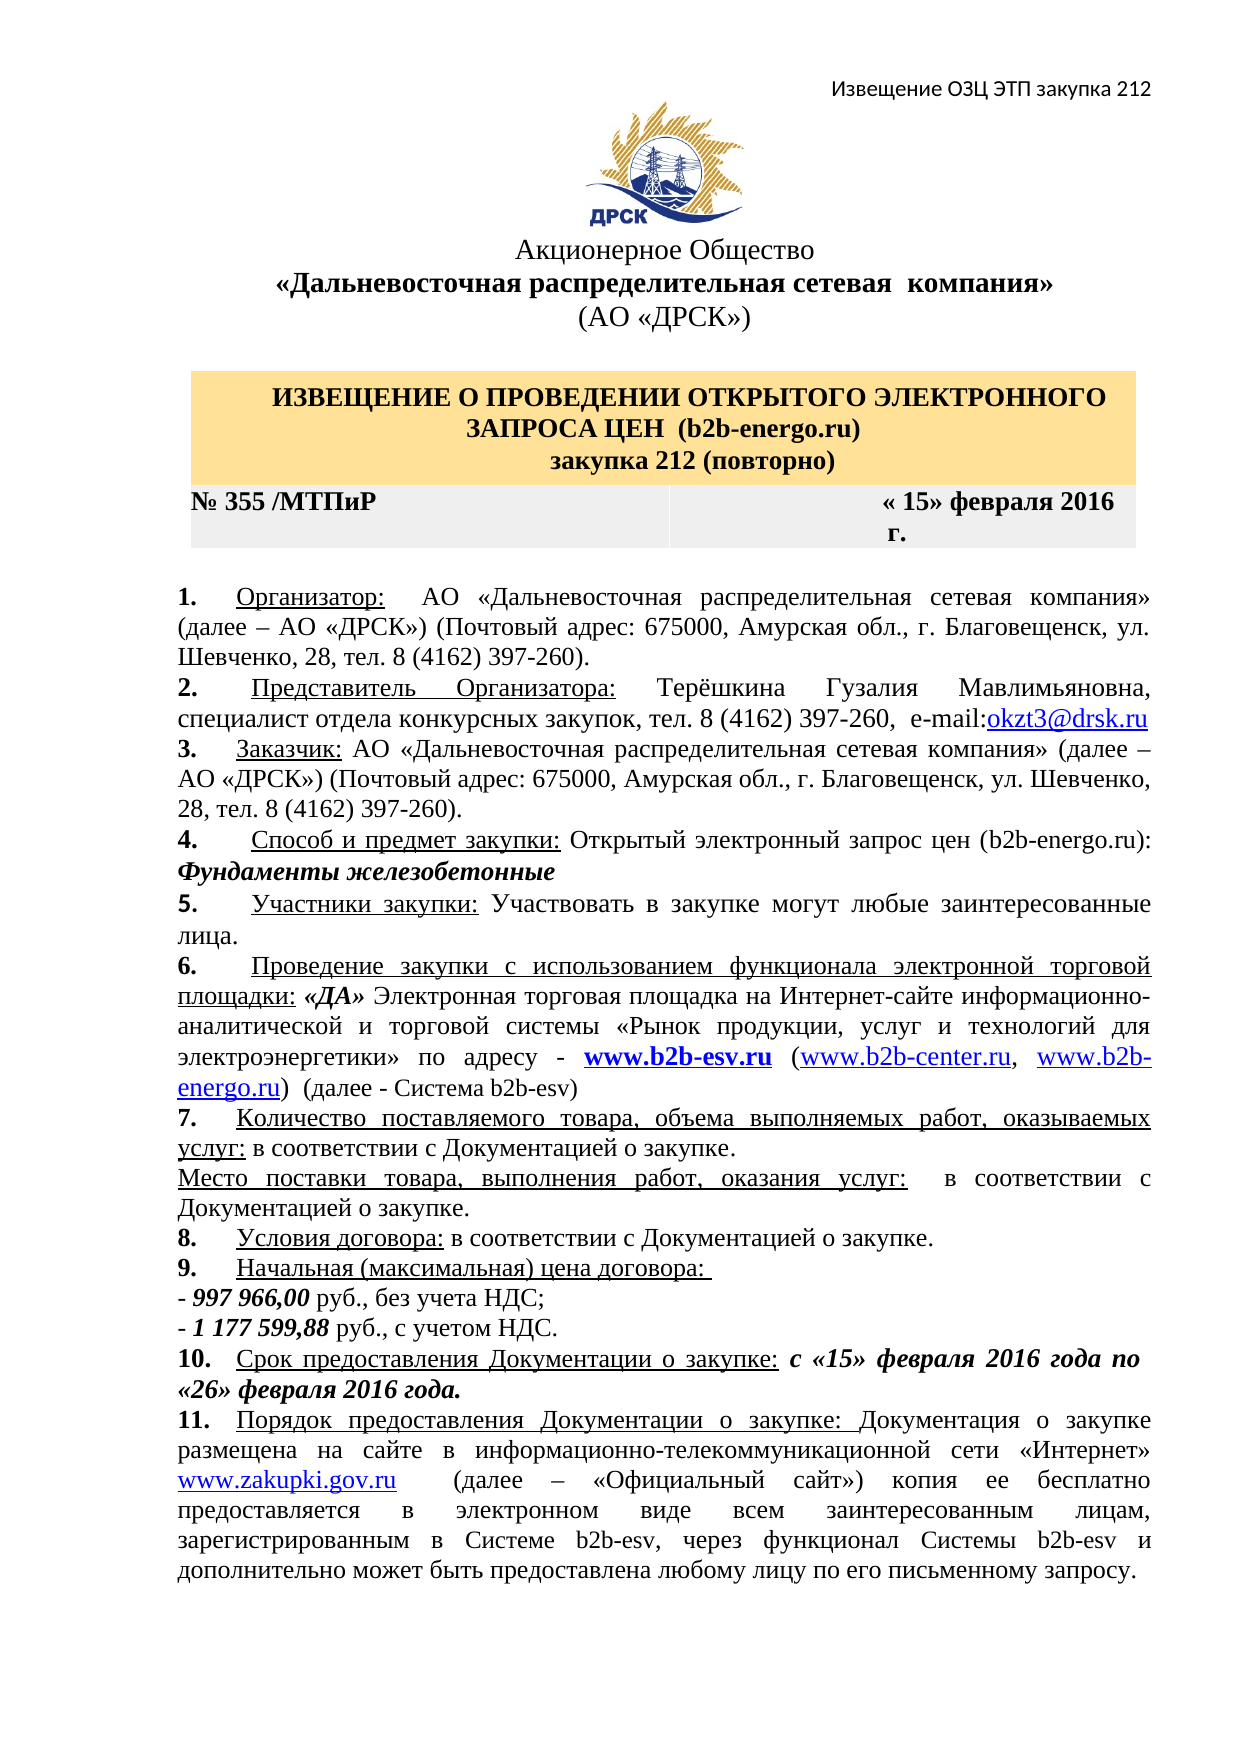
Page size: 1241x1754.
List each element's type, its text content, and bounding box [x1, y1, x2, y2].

table_cell « 15» февраля 2016 г. [670, 485, 1136, 548]
list - 997 966,00 руб., без учета НДС; [177, 1282, 1152, 1312]
list Заказчик: АО «Дальневосточная распределительная сетевая компания» (далее – АО «ДРСК») (Почтовый адрес: 675000, Амурская обл., г. Благовещенск, ул. Шевченко, 28, тел. 8 (4162) 397-260). [177, 733, 1152, 823]
list Срок предоставления Документации о закупке: с «15» февраля 2016 года по «26» февраля 2016 года. [177, 1342, 1152, 1404]
list Начальная (максимальная) цена договора: [177, 1252, 1152, 1282]
list - 1 177 599,88 руб., с учетом НДС. [177, 1312, 1152, 1342]
table_cell № 355 /МТПиР [191, 485, 669, 548]
text «Дальневосточная распределительная сетевая компания» [177, 266, 1152, 299]
list Проведение закупки с использованием функционала электронной торговой площадки: «ДА» Электронная торговая площадка на Интернет-сайте информационно-аналитической и торговой системы «Рынок продукции, услуг и технологий для электроэнергетики» по адресу - www.b2b-esv.ru (www.b2b-center.ru, www.b2b-energo.ru) (далее - Система b2b-esv) [177, 950, 1152, 1102]
list Количество поставляемого товара, объема выполняемых работ, оказываемых услуг: в соответствии с Документацией о закупке. [177, 1102, 1152, 1162]
list Представитель Организатора: Терёшкина Гузалия Мавлимьяновна, специалист отдела конкурсных закупок, тел. 8 (4162) 397-260, e-mail:okzt3@drsk.ru [177, 671, 1152, 733]
text Место поставки товара, выполнения работ, оказания услуг: в соответствии с Документацией о закупке. [177, 1162, 1152, 1222]
table_header ИЗВЕЩЕНИЕ О ПРОВЕДЕНИИ ОТКРЫТОГО ЭЛЕКТРОННОГО ЗАПРОСА ЦЕН (b2b-energo.ru) закупка 212 (повторно) [191, 371, 1136, 485]
list Порядок предоставления Документации о закупке: Документация о закупке размещена на сайте в информационно-телекоммуникационной сети «Интернет» www.zakupki.gov.ru (далее – «Официальный сайт») копия ее бесплатно предоставляется в электронном виде всем заинтересованным лицам, зарегистрированным в Системе b2b-esv, через функционал Системы b2b-esv и дополнительно может быть предоставлена любому лицу по его письменному запросу. [177, 1404, 1152, 1584]
list Условия договора: в соответствии с Документацией о закупке. [177, 1222, 1152, 1252]
list Организатор: АО «Дальневосточная распределительная сетевая компания» (далее – АО «ДРСК») (Почтовый адрес: 675000, Амурская обл., г. Благовещенск, ул. Шевченко, 28, тел. 8 (4162) 397-260). [177, 581, 1152, 671]
list Участники закупки: Участвовать в закупке могут любые заинтересованные лица. [177, 886, 1152, 950]
text Акционерное Общество [177, 232, 1152, 266]
text (АО «ДРСК») [177, 299, 1152, 333]
list Способ и предмет закупки: Открытый электронный запрос цен (b2b-energo.ru): Фундаменты железобетонные [177, 823, 1152, 886]
picture [585, 101, 744, 232]
